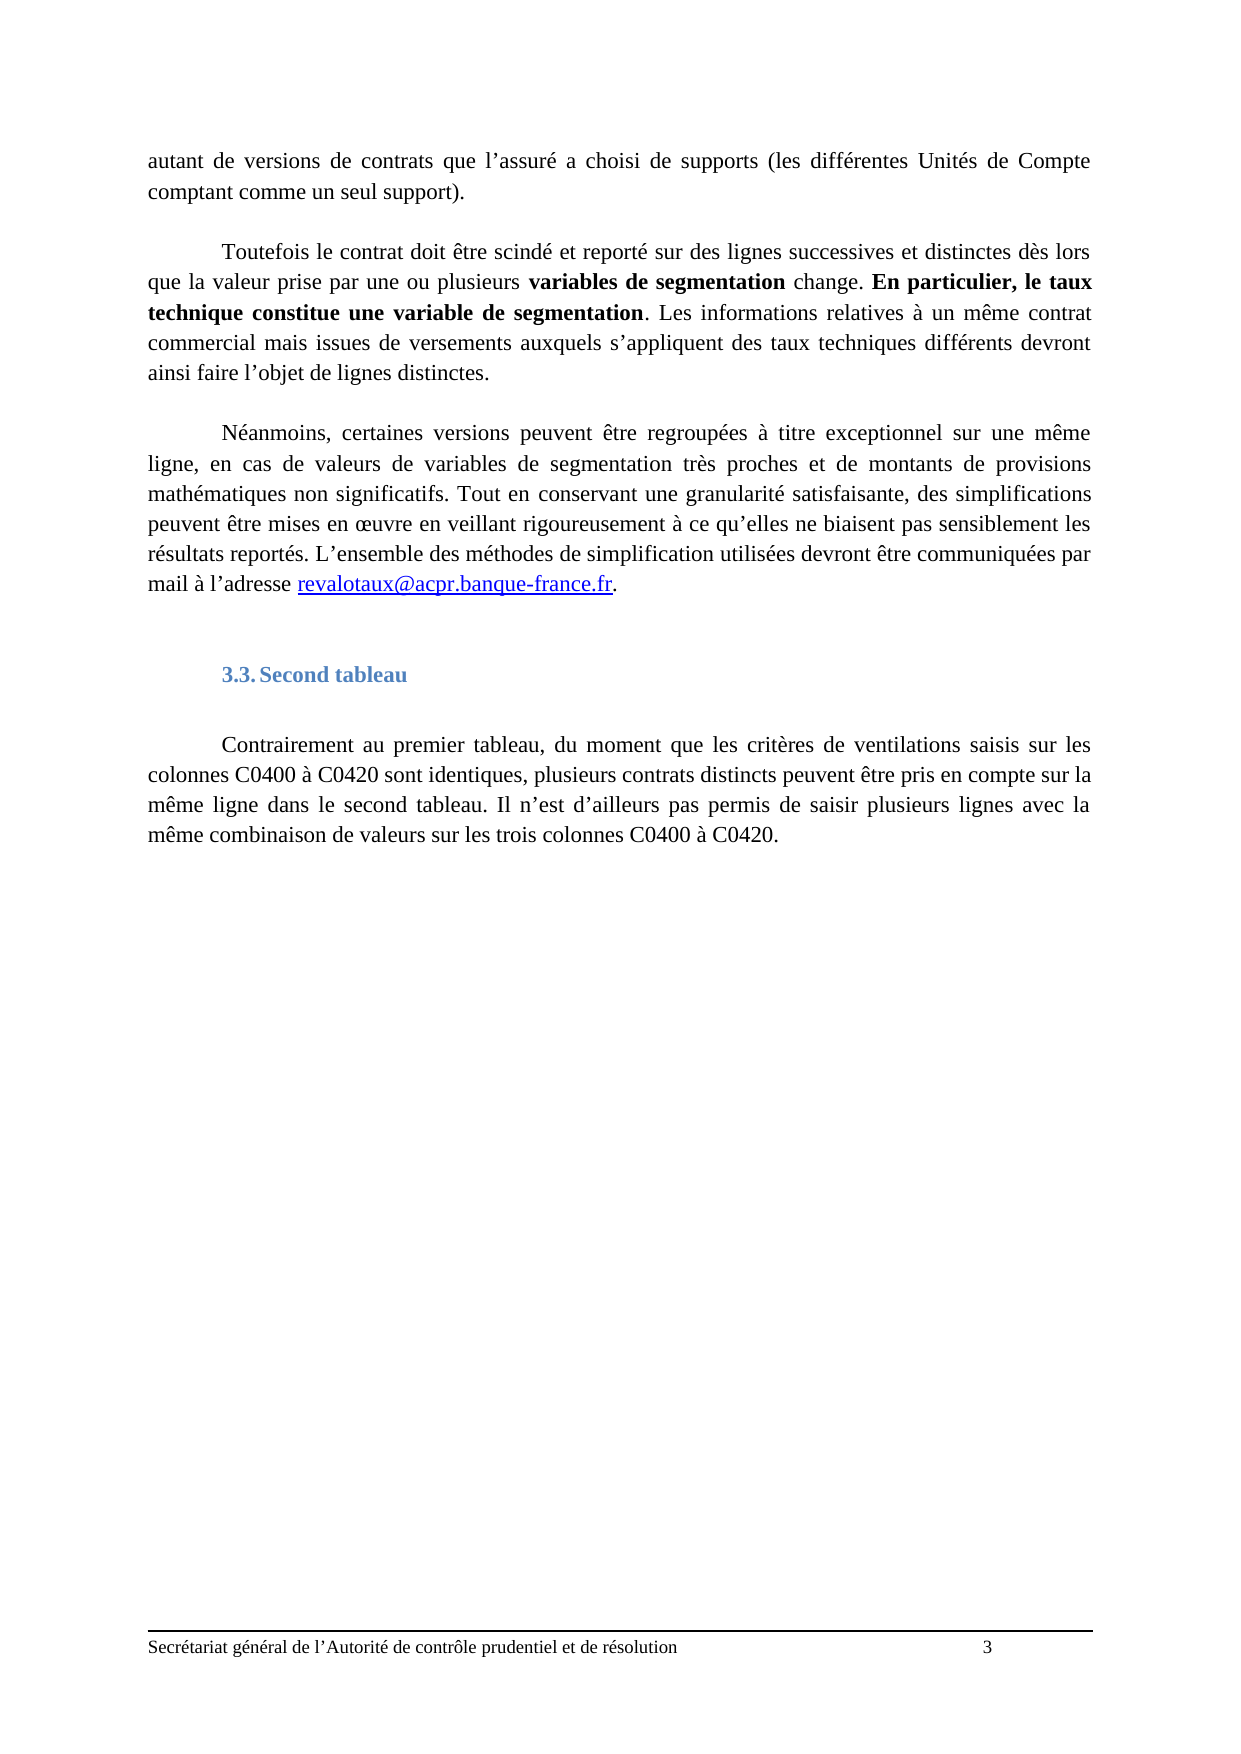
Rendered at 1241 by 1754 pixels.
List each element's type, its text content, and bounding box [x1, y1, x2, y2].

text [148, 148, 1093, 204]
text Contrairement au premier tableau, du moment que les critères de ventilations saisis sur les colonnes C0400 à C0420 sont identiques, plusieurs contrats distincts peuvent être pris en compte sur la même ligne dans le second tableau. Il n’est d’ailleurs pas permis de saisir plusieurs lignes avec la même combinaison de valeurs sur les trois colonnes C0400 à C0420. [148, 731, 1093, 848]
text Néanmoins, certaines versions peuvent être regroupées à titre exceptionnel sur une même ligne, en cas de valeurs de variables de segmentation très proches et de montants de provisions mathématiques non significatifs. Tout en conservant une granularité satisfaisante, des simplifications peuvent être mises en œuvre en veillant rigoureusement à ce qu’elles ne biaisent pas sensiblement les résultats reportés. L’ensemble des méthodes de simplification utilisées devront être communiquées par mail à l’adresse revalotaux@acpr.banque-france.fr. [148, 419, 1093, 597]
subtitle Second tableau [222, 661, 1093, 687]
text Toutefois le contrat doit être scindé et reporté sur des lignes successives et distinctes dès lors que la valeur prise par une ou plusieurs variables de segmentation change. En particulier, le taux technique constitue une variable de segmentation. Les informations relatives à un même contrat commercial mais issues de versements auxquels s’appliquent des taux techniques différents devront ainsi faire l’objet de lignes distinctes. [148, 238, 1093, 385]
